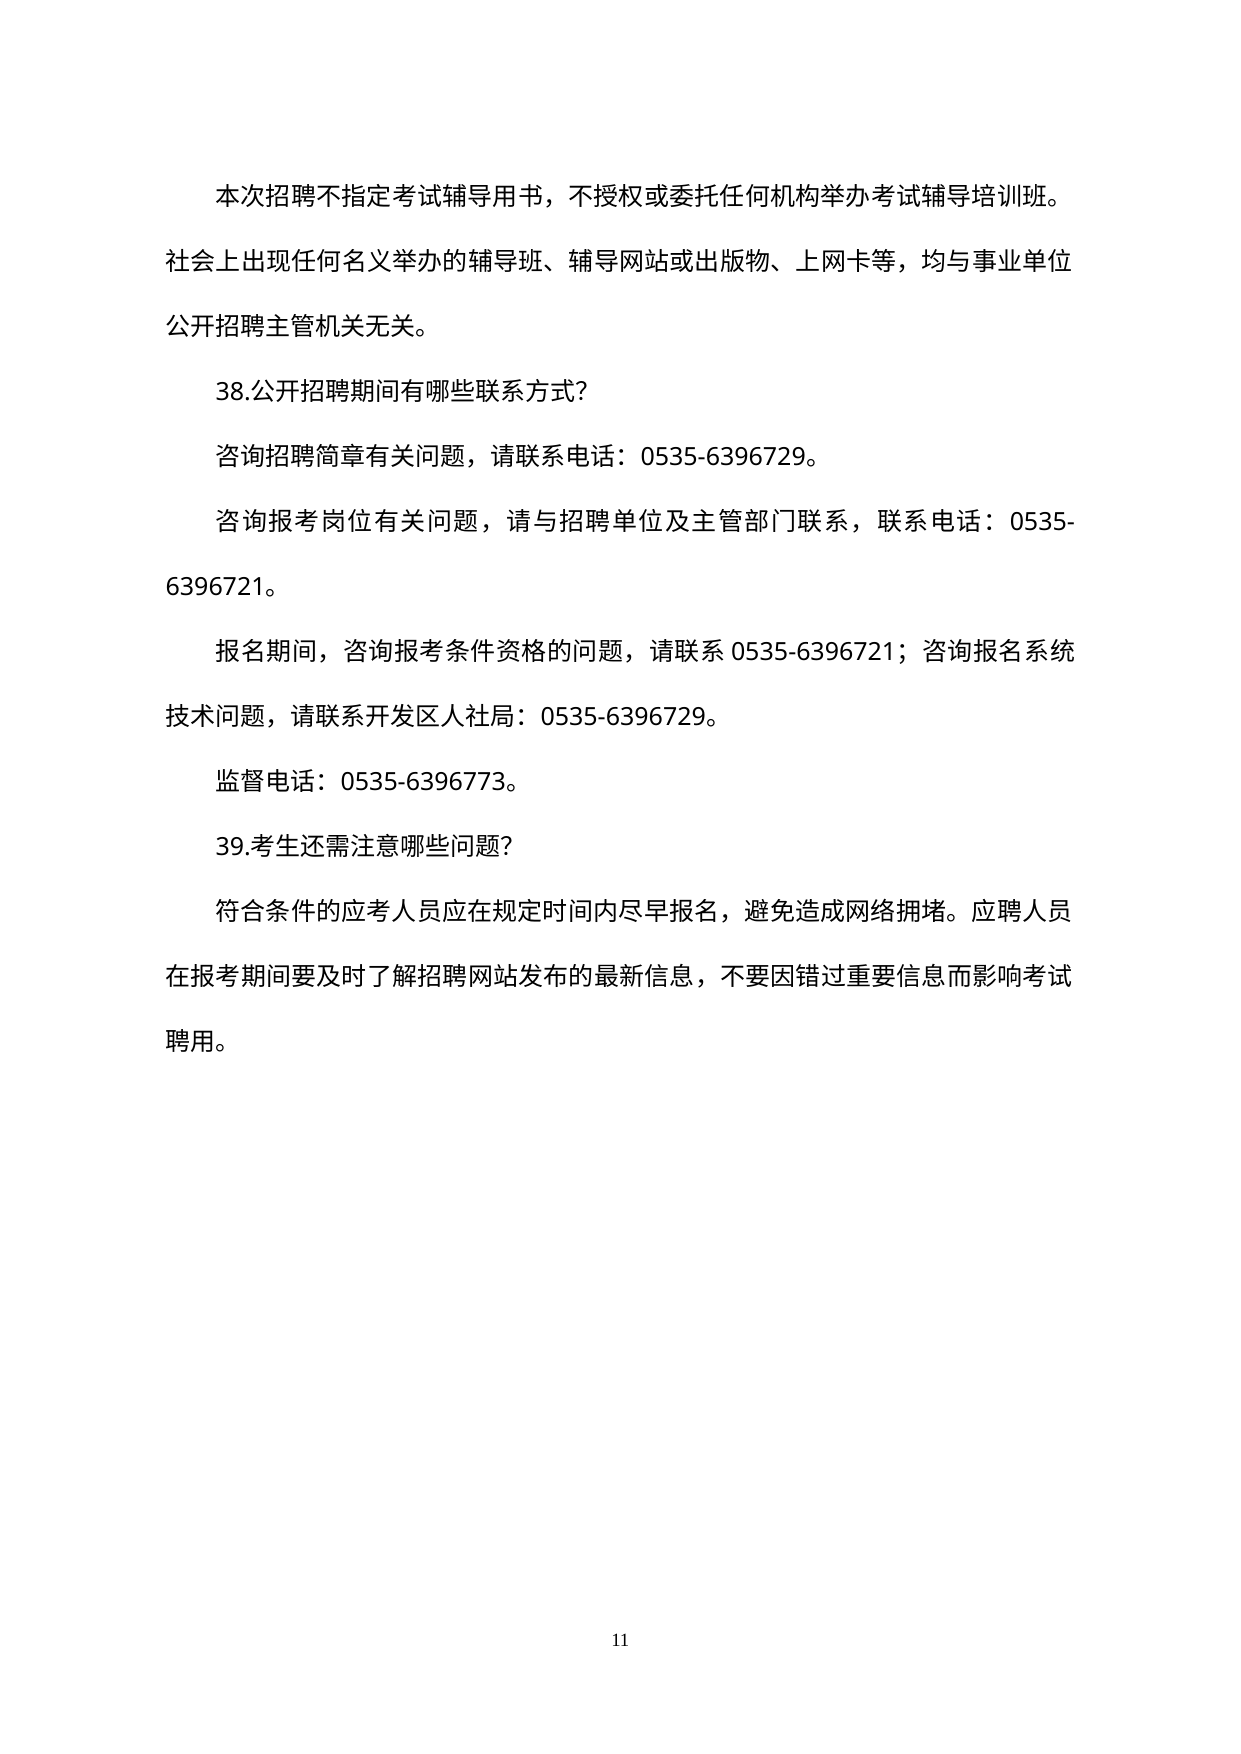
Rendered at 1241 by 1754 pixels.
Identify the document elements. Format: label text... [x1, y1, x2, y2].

text 38.公开招聘期间有哪些联系方式？ [165, 357, 1075, 422]
text 咨询招聘简章有关问题，请联系电话：0535-6396729。 [165, 422, 1075, 487]
text 监督电话：0535-6396773。 [165, 747, 1075, 812]
text 报名期间，咨询报考条件资格的问题，请联系0535-6396721；咨询报名系统技术问题，请联系开发区人社局：0535-6396729。 [165, 617, 1075, 747]
text 39.考生还需注意哪些问题？ [165, 812, 1075, 877]
text 咨询报考岗位有关问题，请与招聘单位及主管部门联系，联系电话：0535-6396721。 [165, 487, 1075, 617]
text 符合条件的应考人员应在规定时间内尽早报名，避免造成网络拥堵。应聘人员在报考期间要及时了解招聘网站发布的最新信息，不要因错过重要信息而影响考试聘用。 [165, 877, 1075, 1072]
text 本次招聘不指定考试辅导用书，不授权或委托任何机构举办考试辅导培训班。社会上出现任何名义举办的辅导班、辅导网站或出版物、上网卡等，均与事业单位公开招聘主管机关无关。 [165, 162, 1075, 357]
